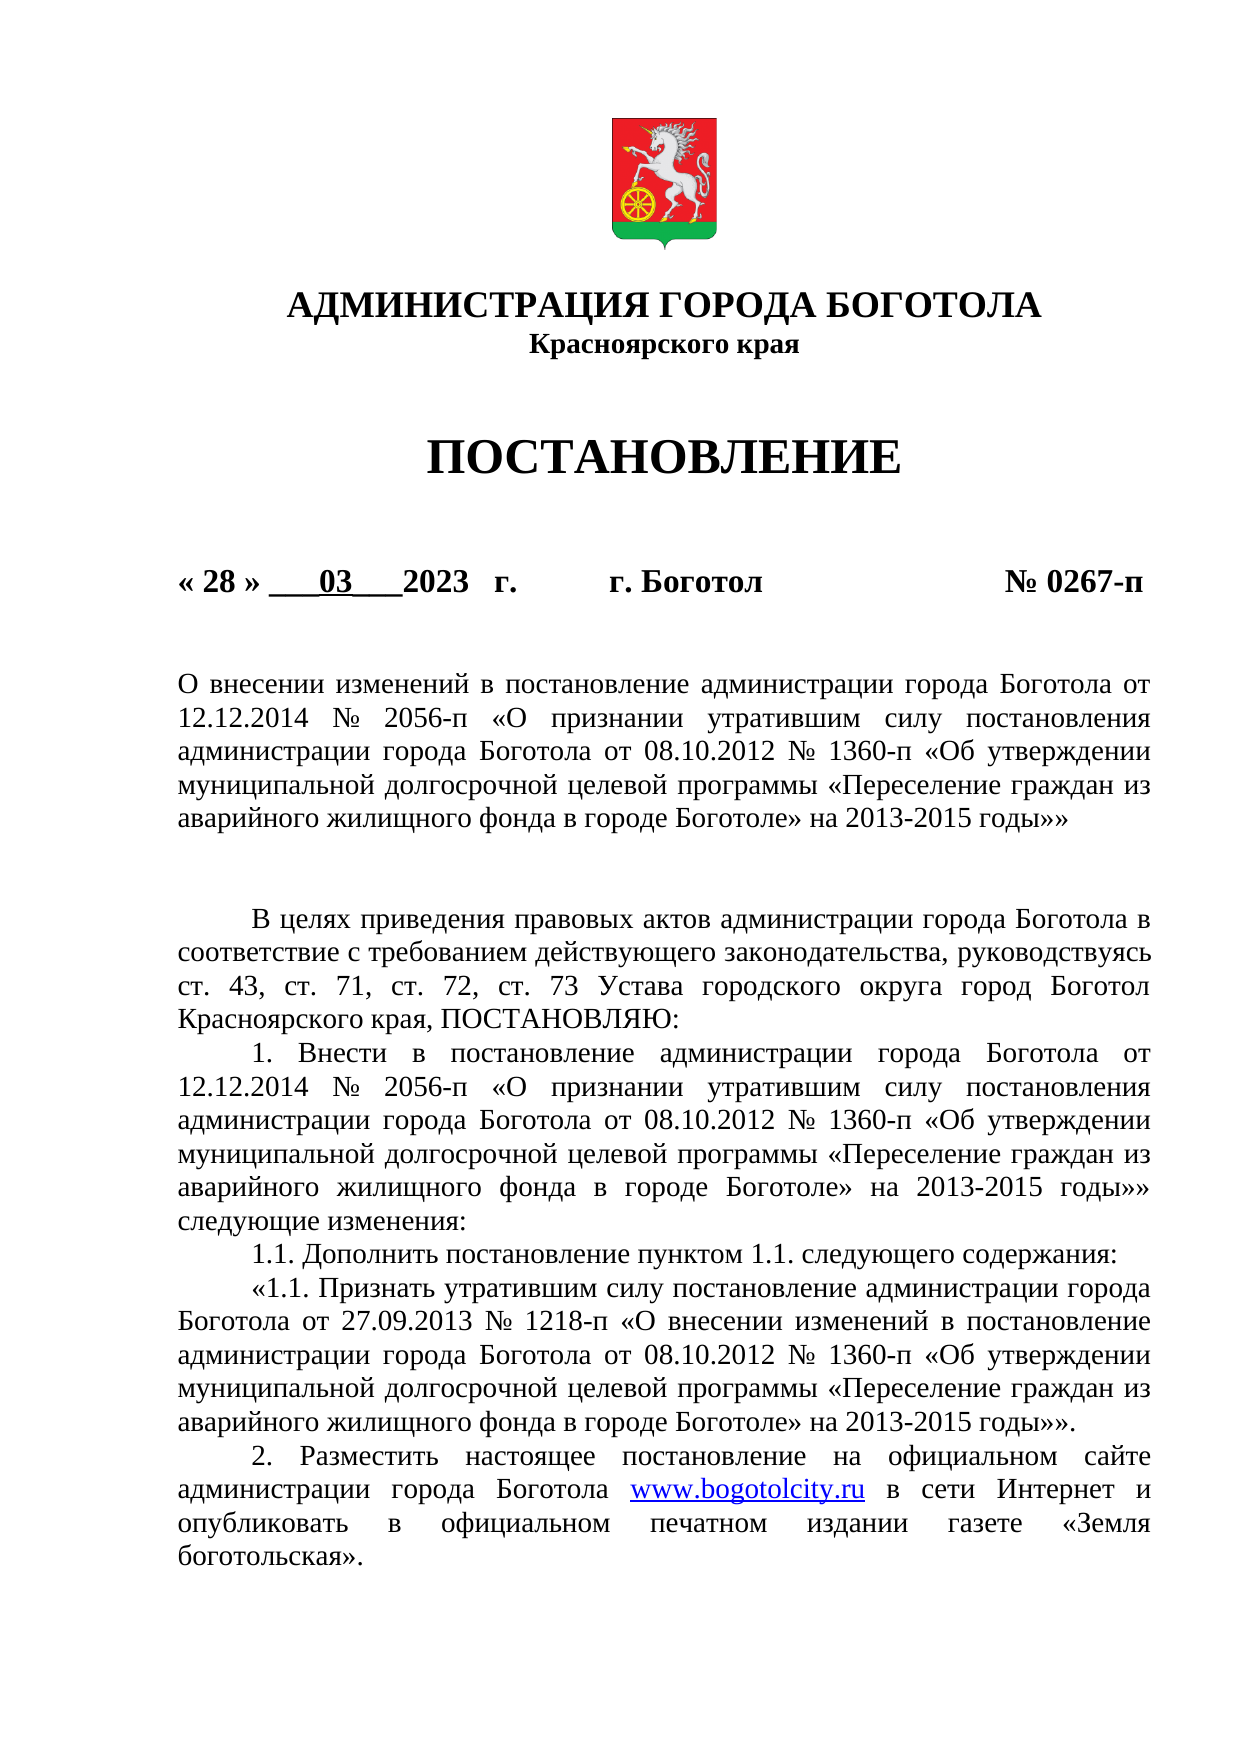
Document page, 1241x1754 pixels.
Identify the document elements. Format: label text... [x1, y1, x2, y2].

picture [612, 118, 717, 250]
text В целях приведения правовых актов администрации города Боготола в соответствие с требованием действующего законодательства, руководствуясь ст. 43, ст. 71, ст. 72, ст. 73 Устава городского округа город Боготол Красноярского края, ПОСТАНОВЛЯЮ: [177, 901, 1152, 1035]
text О внесении изменений в постановление администрации города Боготола от 12.12.2014 № 2056-п «О признании утратившим силу постановления администрации города Боготола от 08.10.2012 № 1360-п «Об утверждении муниципальной долгосрочной целевой программы «Переселение граждан из аварийного жилищного фонда в городе Боготоле» на 2013-2015 годы»» [177, 666, 1152, 834]
text «1.1. Признать утратившим силу постановление администрации города Боготола от 27.09.2013 № 1218-п «О внесении изменений в постановление администрации города Боготола от 08.10.2012 № 1360-п «Об утверждении муниципальной долгосрочной целевой программы «Переселение граждан из аварийного жилищного фонда в городе Боготоле» на 2013-2015 годы»». [177, 1270, 1152, 1438]
text 1. Внести в постановление администрации города Боготола от 12.12.2014 № 2056-п «О признании утратившим силу постановления администрации города Боготола от 08.10.2012 № 1360-п «Об утверждении муниципальной долгосрочной целевой программы «Переселение граждан из аварийного жилищного фонда в городе Боготоле» на 2013-2015 годы»» следующие изменения: [177, 1035, 1152, 1236]
text « 28 » ___03___2023 г. г. Боготол № 0267-п [177, 561, 1152, 599]
text ПОСТАНОВЛЕНИЕ [177, 427, 1152, 484]
text Красноярского края [177, 326, 1152, 359]
text АДМИНИСТРАЦИЯ ГОРОДА БОГОТОЛА [177, 283, 1152, 326]
text 1.1. Дополнить постановление пунктом 1.1. следующего содержания: [177, 1236, 1152, 1270]
text 2. Разместить настоящее постановление на официальном сайте администрации города Боготола www.bogotolcity.ru в сети Интернет и опубликовать в официальном печатном издании газете «Земля боготольская». [177, 1438, 1152, 1572]
